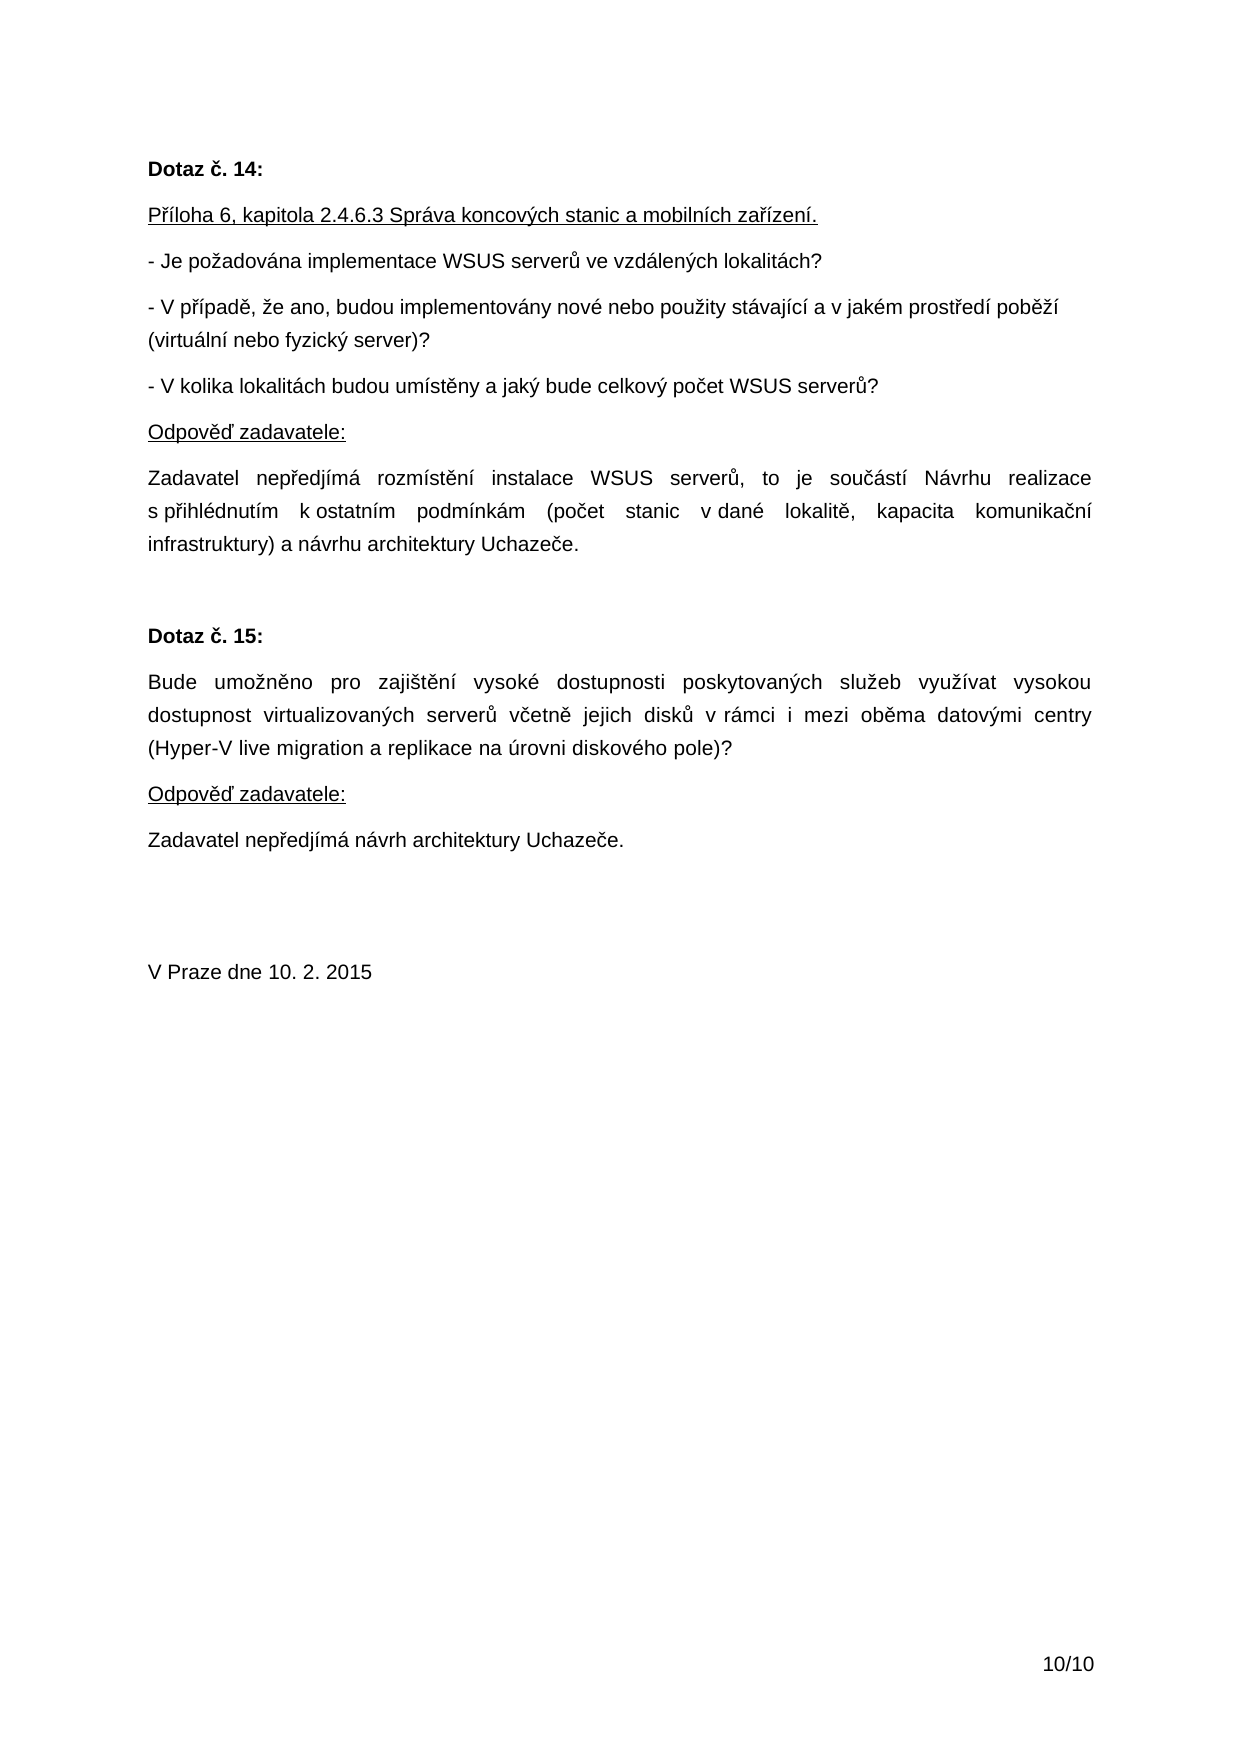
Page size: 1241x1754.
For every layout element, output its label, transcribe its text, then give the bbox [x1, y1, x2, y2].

text Dotaz č. 14: [148, 148, 1093, 181]
text - V kolika lokalitách budou umístěny a jaký bude celkový počet WSUS serverů? [148, 364, 1093, 398]
text Bude umožněno pro zajištění vysoké dostupnosti poskytovaných služeb využívat vysokou dostupnost virtualizovaných serverů včetně jejich disků v rámci i mezi oběma datovými centry (Hyper-V live migration a replikace na úrovni diskového pole)? [148, 660, 1093, 760]
text - Je požadována implementace WSUS serverů ve vzdálených lokalitách? [148, 239, 1093, 273]
text Zadavatel nepředjímá rozmístění instalace WSUS serverů, to je součástí Návrhu realizace s přihlédnutím k ostatním podmínkám (počet stanic v dané lokalitě, kapacita komunikační infrastruktury) a návrhu architektury Uchazeče. [148, 456, 1093, 556]
text V Praze dne 10. 2. 2015 [148, 960, 1093, 984]
text - V případě, že ano, budou implementovány nové nebo použity stávající a v jakém prostředí poběží (virtuální nebo fyzický server)? [148, 285, 1093, 352]
text Dotaz č. 15: [148, 614, 1093, 648]
text Odpověď zadavatele: [148, 773, 1093, 806]
text Zadavatel nepředjímá návrh architektury Uchazeče. [148, 818, 1093, 852]
text Příloha 6, kapitola 2.4.6.3 Správa koncových stanic a mobilních zařízení. [148, 193, 1093, 227]
text Odpověď zadavatele: [148, 410, 1093, 443]
